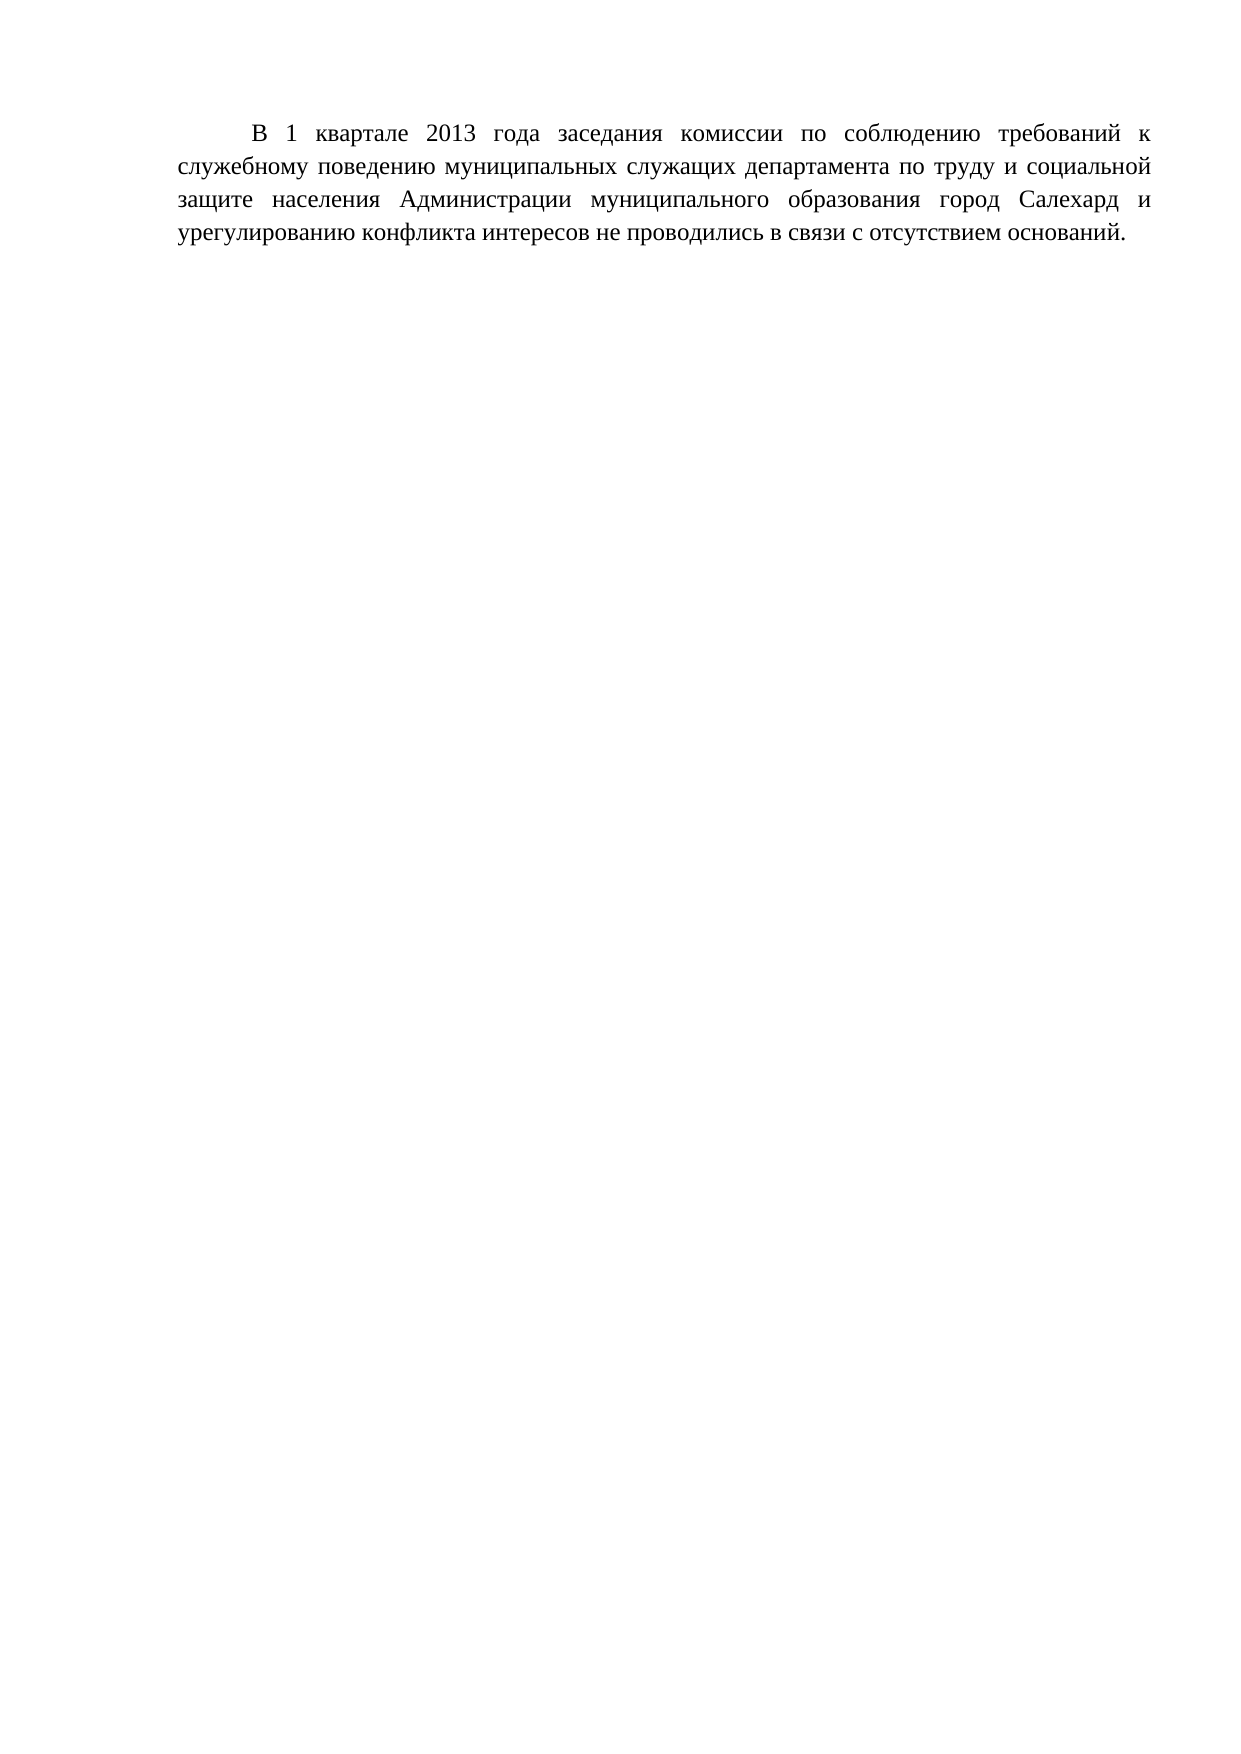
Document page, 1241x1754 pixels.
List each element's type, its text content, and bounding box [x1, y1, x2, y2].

text В 1 квартале 2013 года заседания комиссии по соблюдению требований к служебному поведению муниципальных служащих департамента по труду и социальной защите населения Администрации муниципального образования город Салехард и урегулированию конфликта интересов не проводились в связи с отсутствием оснований. [177, 118, 1152, 246]
